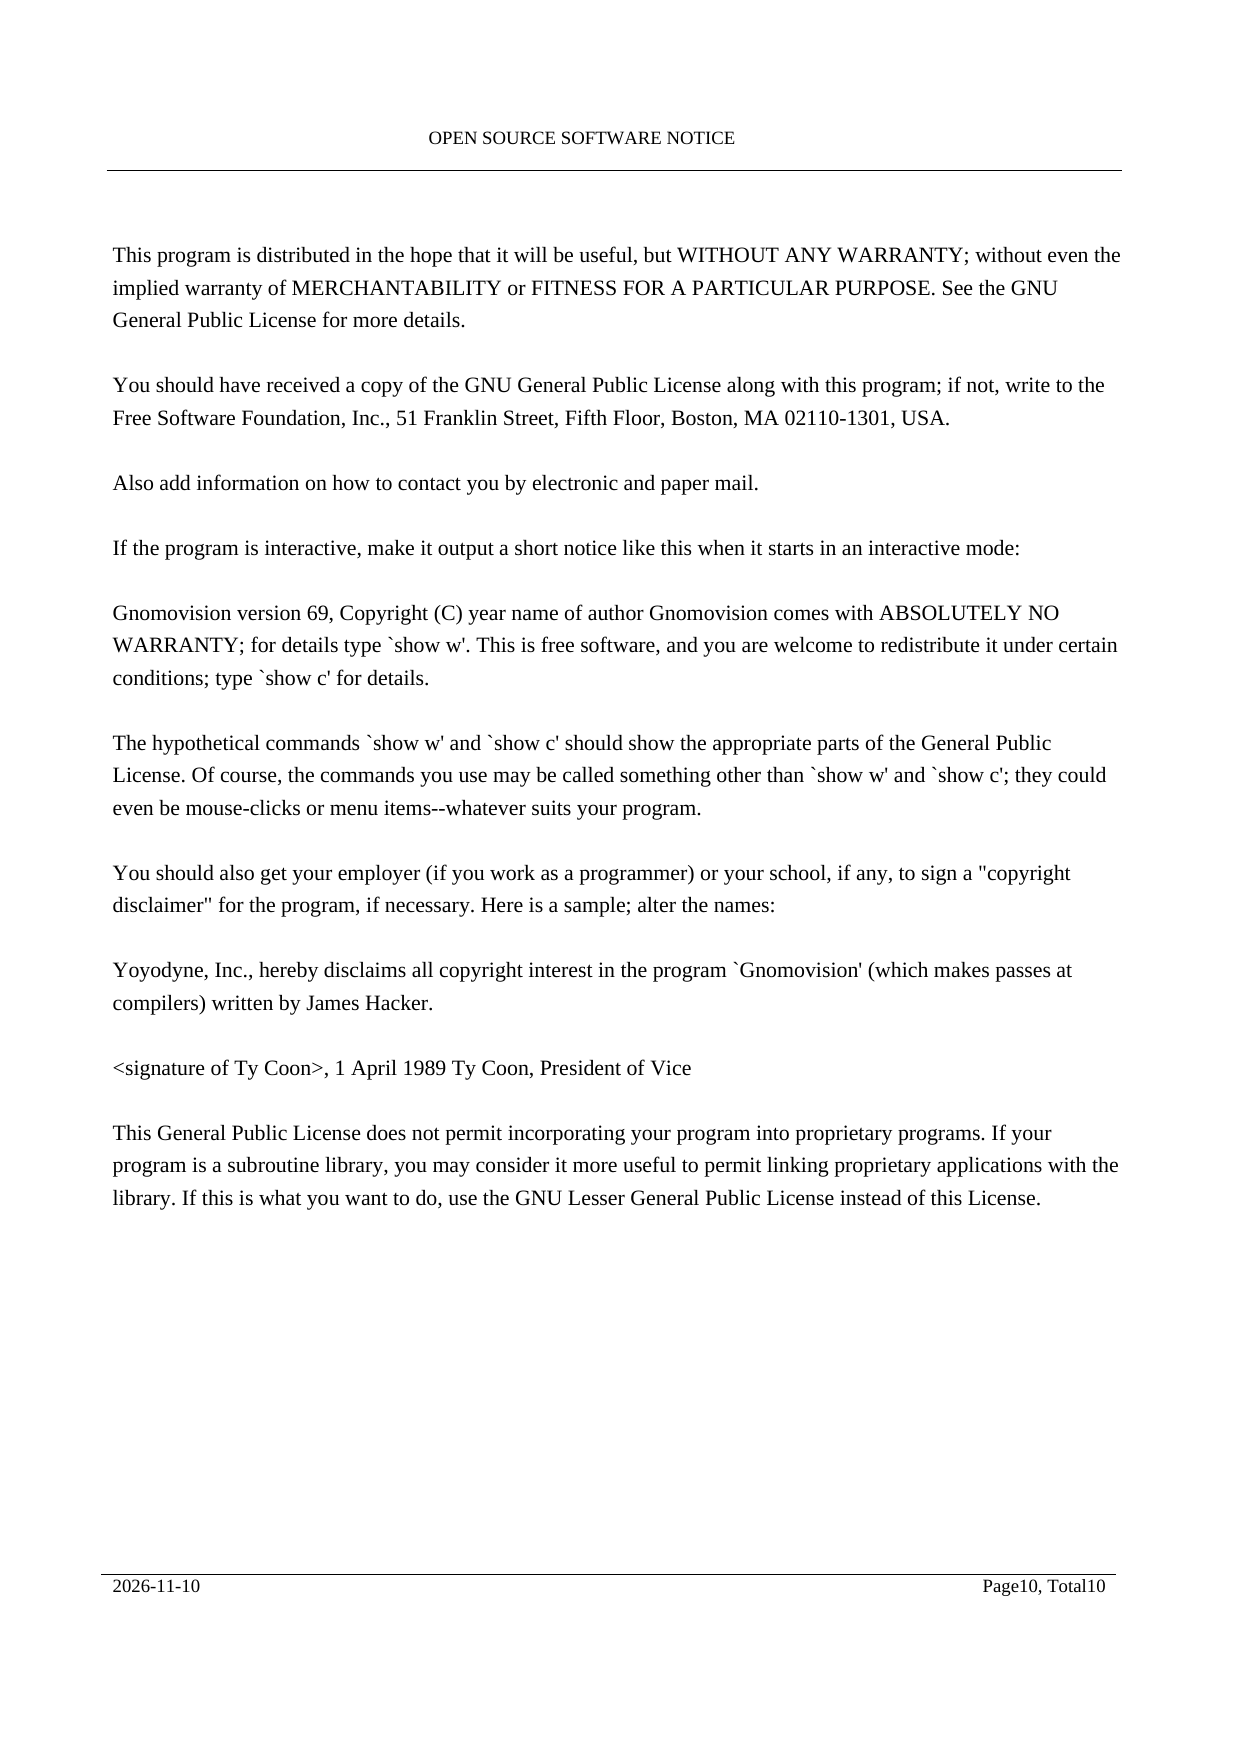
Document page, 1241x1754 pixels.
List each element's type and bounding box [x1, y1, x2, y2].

text [112, 206, 1128, 1214]
